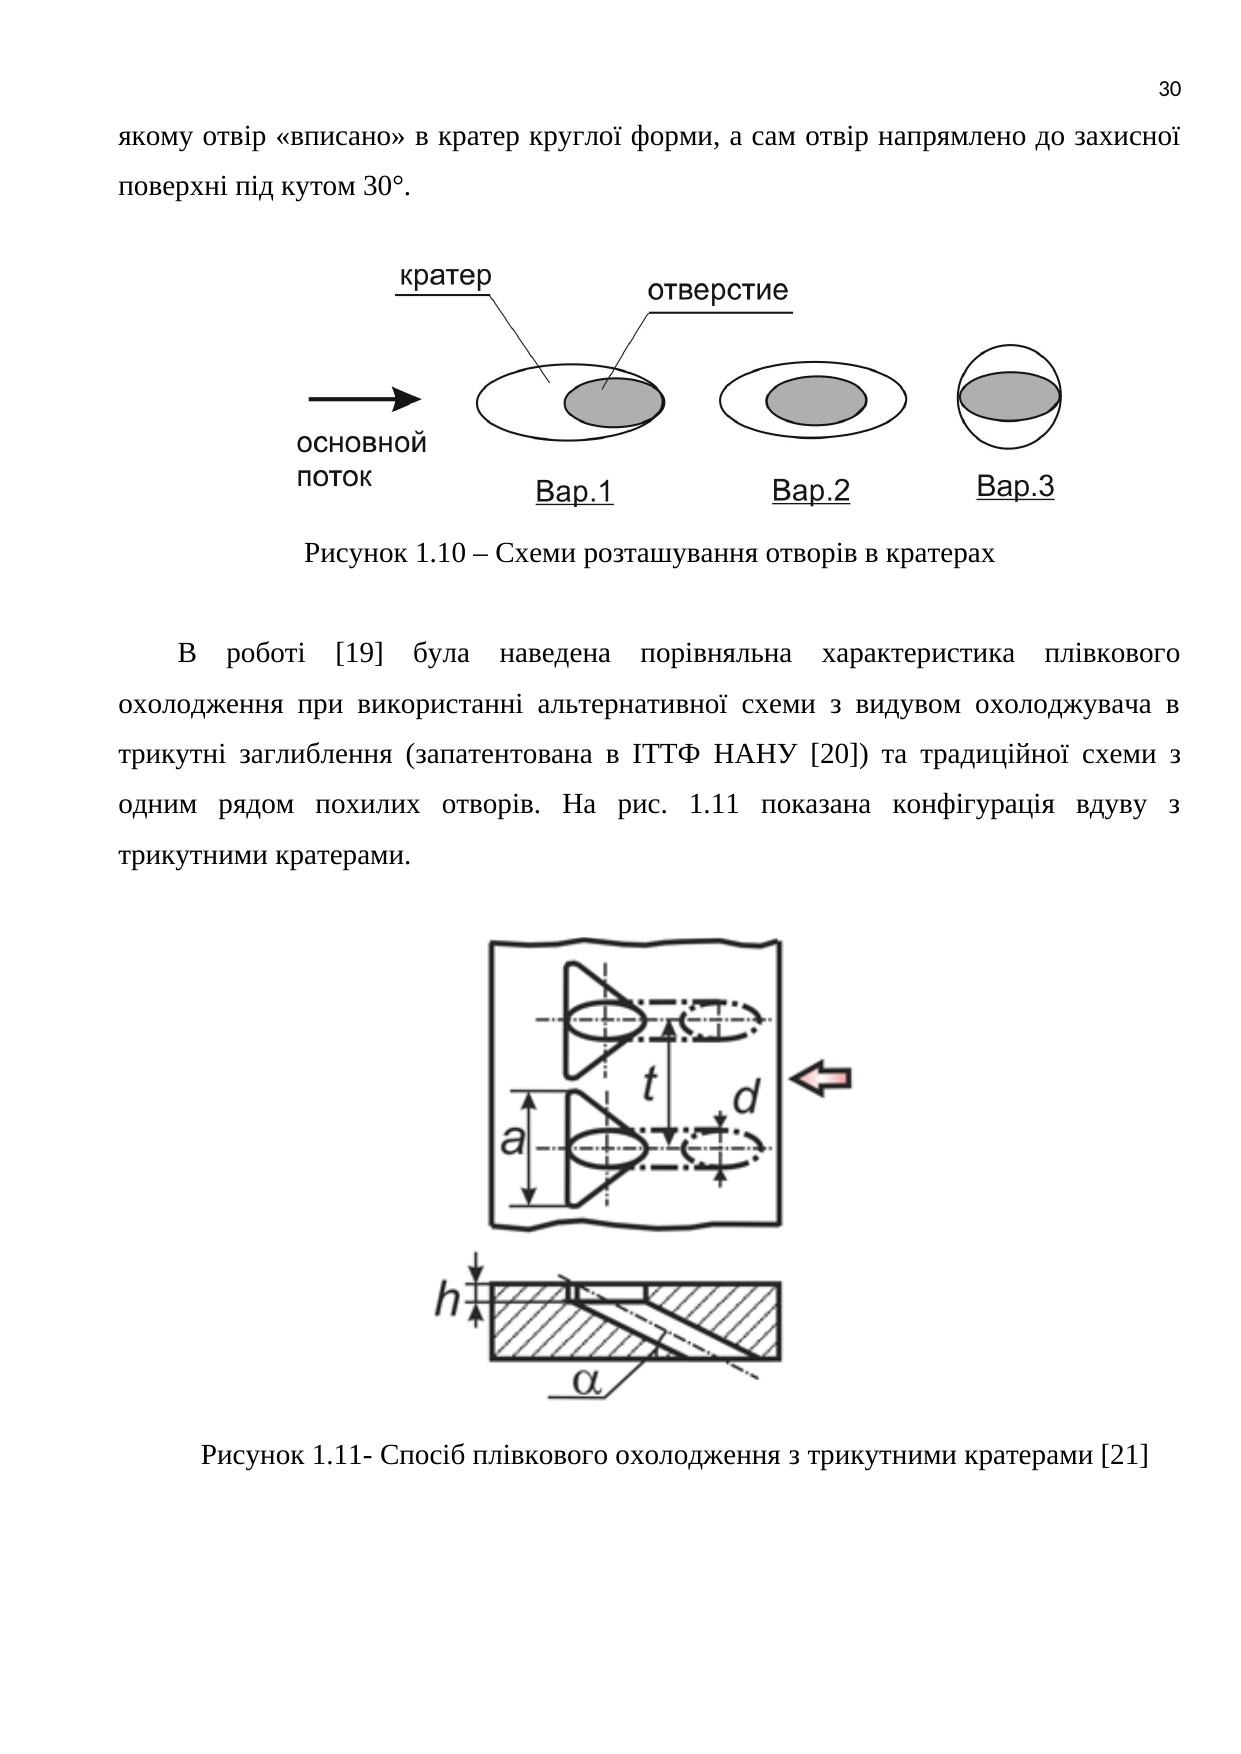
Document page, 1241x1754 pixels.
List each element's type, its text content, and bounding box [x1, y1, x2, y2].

text Рисунок 1.11- Спосіб плівкового охолодження з трикутними кратерами [21] [168, 1437, 1181, 1470]
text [118, 118, 1181, 202]
picture [407, 937, 893, 1412]
picture [296, 269, 1062, 507]
text В роботі [19] була наведена порівняльна характеристика плівкового охолодження при використанні альтернативної схеми з видувом охолоджувача в трикутні заглиблення (запатентована в ІТТФ НАНУ [20]) та традиційної схеми з одним рядом похилих отворів. На рис. 1.11 показана конфігурація вдуву з трикутними кратерами. [118, 636, 1181, 870]
text Рисунок 1.10 – Схеми розташування отворів в кратерах [118, 535, 1181, 568]
